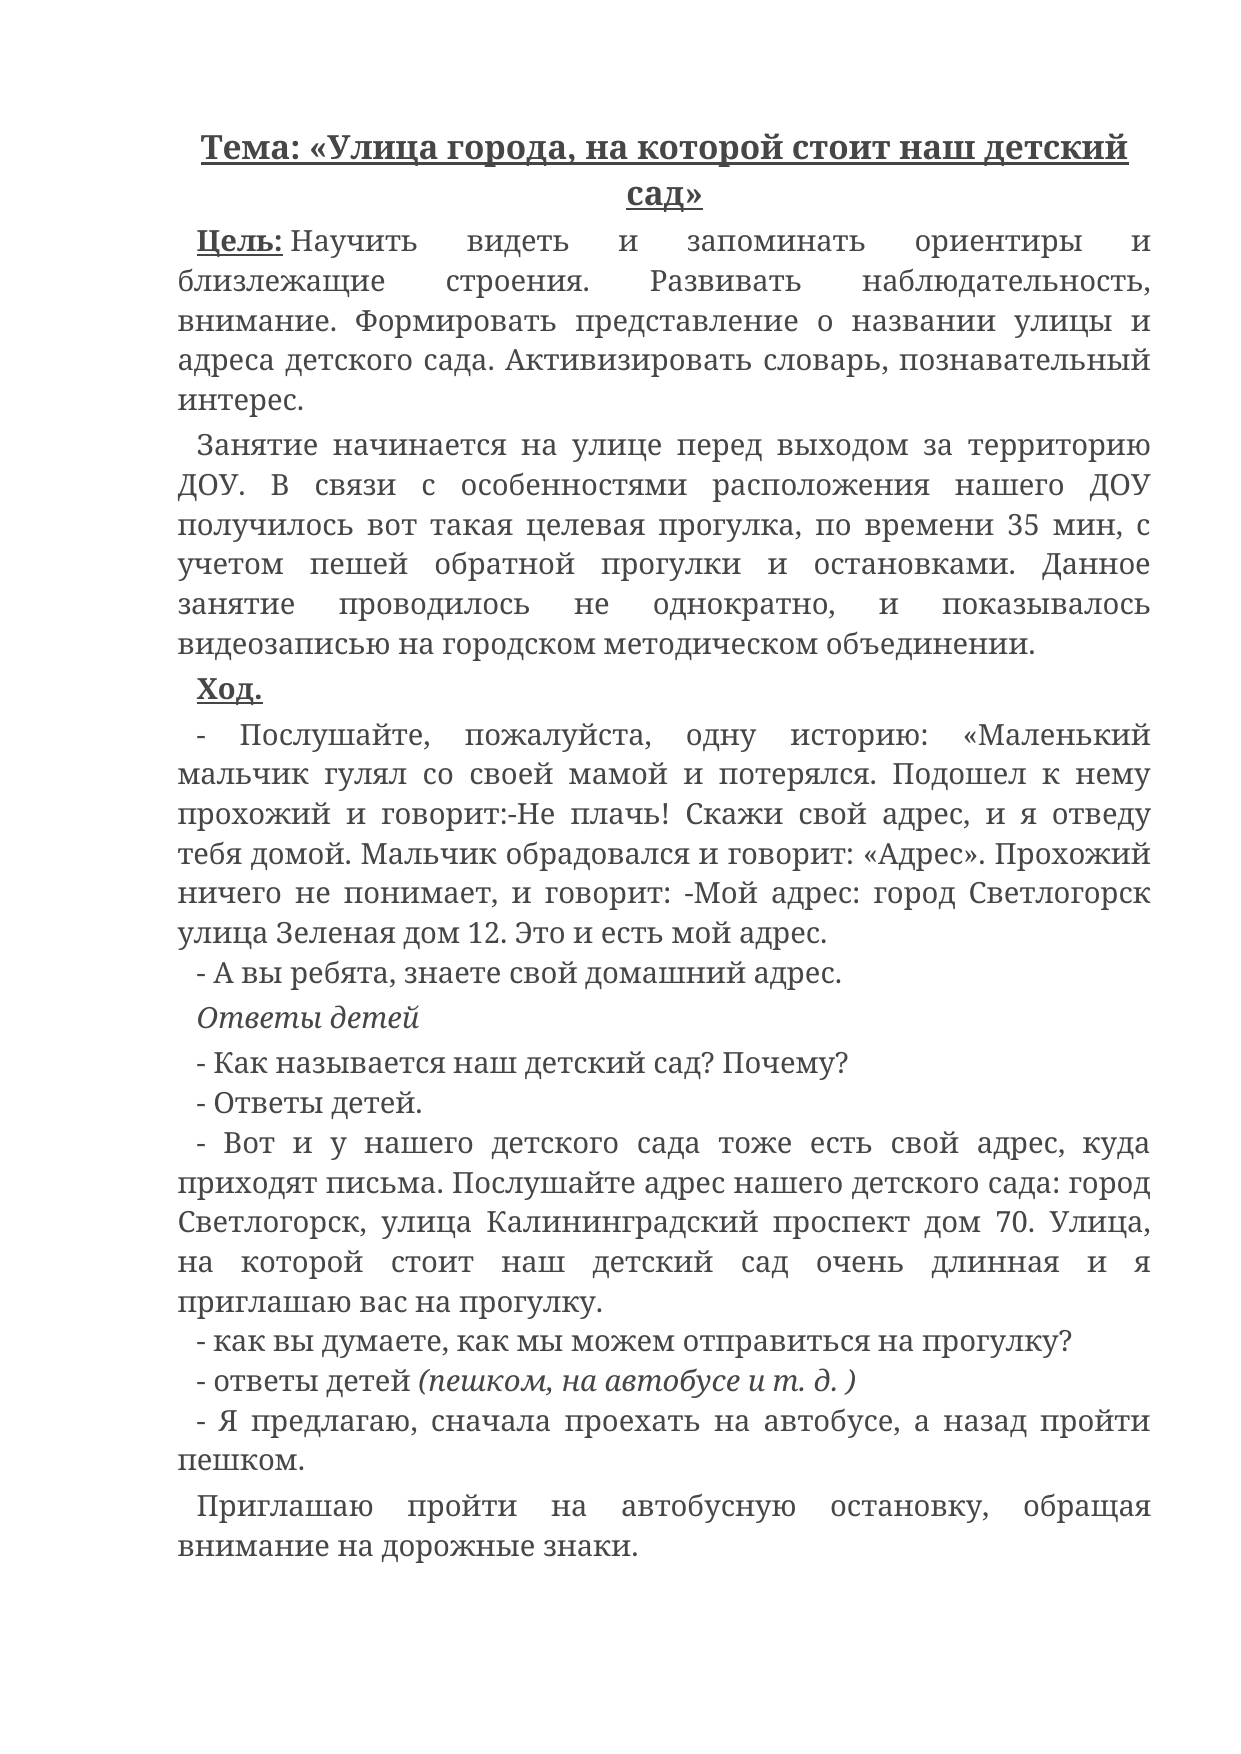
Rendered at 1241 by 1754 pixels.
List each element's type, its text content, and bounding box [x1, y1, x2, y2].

text Приглашаю пройти на автобусную остановку, обращая внимание на дорожные знаки. [177, 1485, 1152, 1564]
text Цель: Научить видеть и запоминать ориентиры и близлежащие строения. Развивать наблюдательность, внимание. Формировать представление о названии улицы и адреса детского сада. Активизировать словарь, познавательный интерес. [177, 220, 1152, 419]
text - как вы думаете, как мы можем отправиться на прогулку? [177, 1321, 1152, 1360]
text - Вот и у нашего детского сада тоже есть свой адрес, куда приходят письма. Послушайте адрес нашего детского сада: город Светлогорск, улица Калининградский проспект дом 70. Улица, на которой стоит наш детский сад очень длинная и я приглашаю вас на прогулку. [177, 1122, 1152, 1321]
text - Ответы детей. [177, 1082, 1152, 1122]
text Занятие начинается на улице перед выходом за территорию ДОУ. В связи с особенностями расположения нашего ДОУ получилось вот такая целевая прогулка, по времени 35 мин, с учетом пешей обратной прогулки и остановками. Данное занятие проводилось не однократно, и показывалось видеозаписью на городском методическом объединении. [177, 424, 1152, 663]
text Тема: «Улица города, на которой стоит наш детский сад» [189, 124, 1140, 215]
text - А вы ребята, знаете свой домашний адрес. [177, 952, 1152, 992]
text Ответы детей [177, 997, 1152, 1037]
text - Послушайте, пожалуйста, одну историю: «Маленький мальчик гулял со своей мамой и потерялся. Подошел к нему прохожий и говорит:-Не плачь! Скажи свой адрес, и я отведу тебя домой. Мальчик обрадовался и говорит: «Адрес». Прохожий ничего не понимает, и говорит: -Мой адрес: город Светлогорск улица Зеленая дом 12. Это и есть мой адрес. [177, 714, 1152, 952]
text - Как называется наш детский сад? Почему? [177, 1043, 1152, 1082]
text - ответы детей (пешком, на автобусе и т. д. ) [177, 1360, 1152, 1400]
text - Я предлагаю, сначала проехать на автобусе, а назад пройти пешком. [177, 1400, 1152, 1479]
text Ход. [177, 668, 1152, 708]
